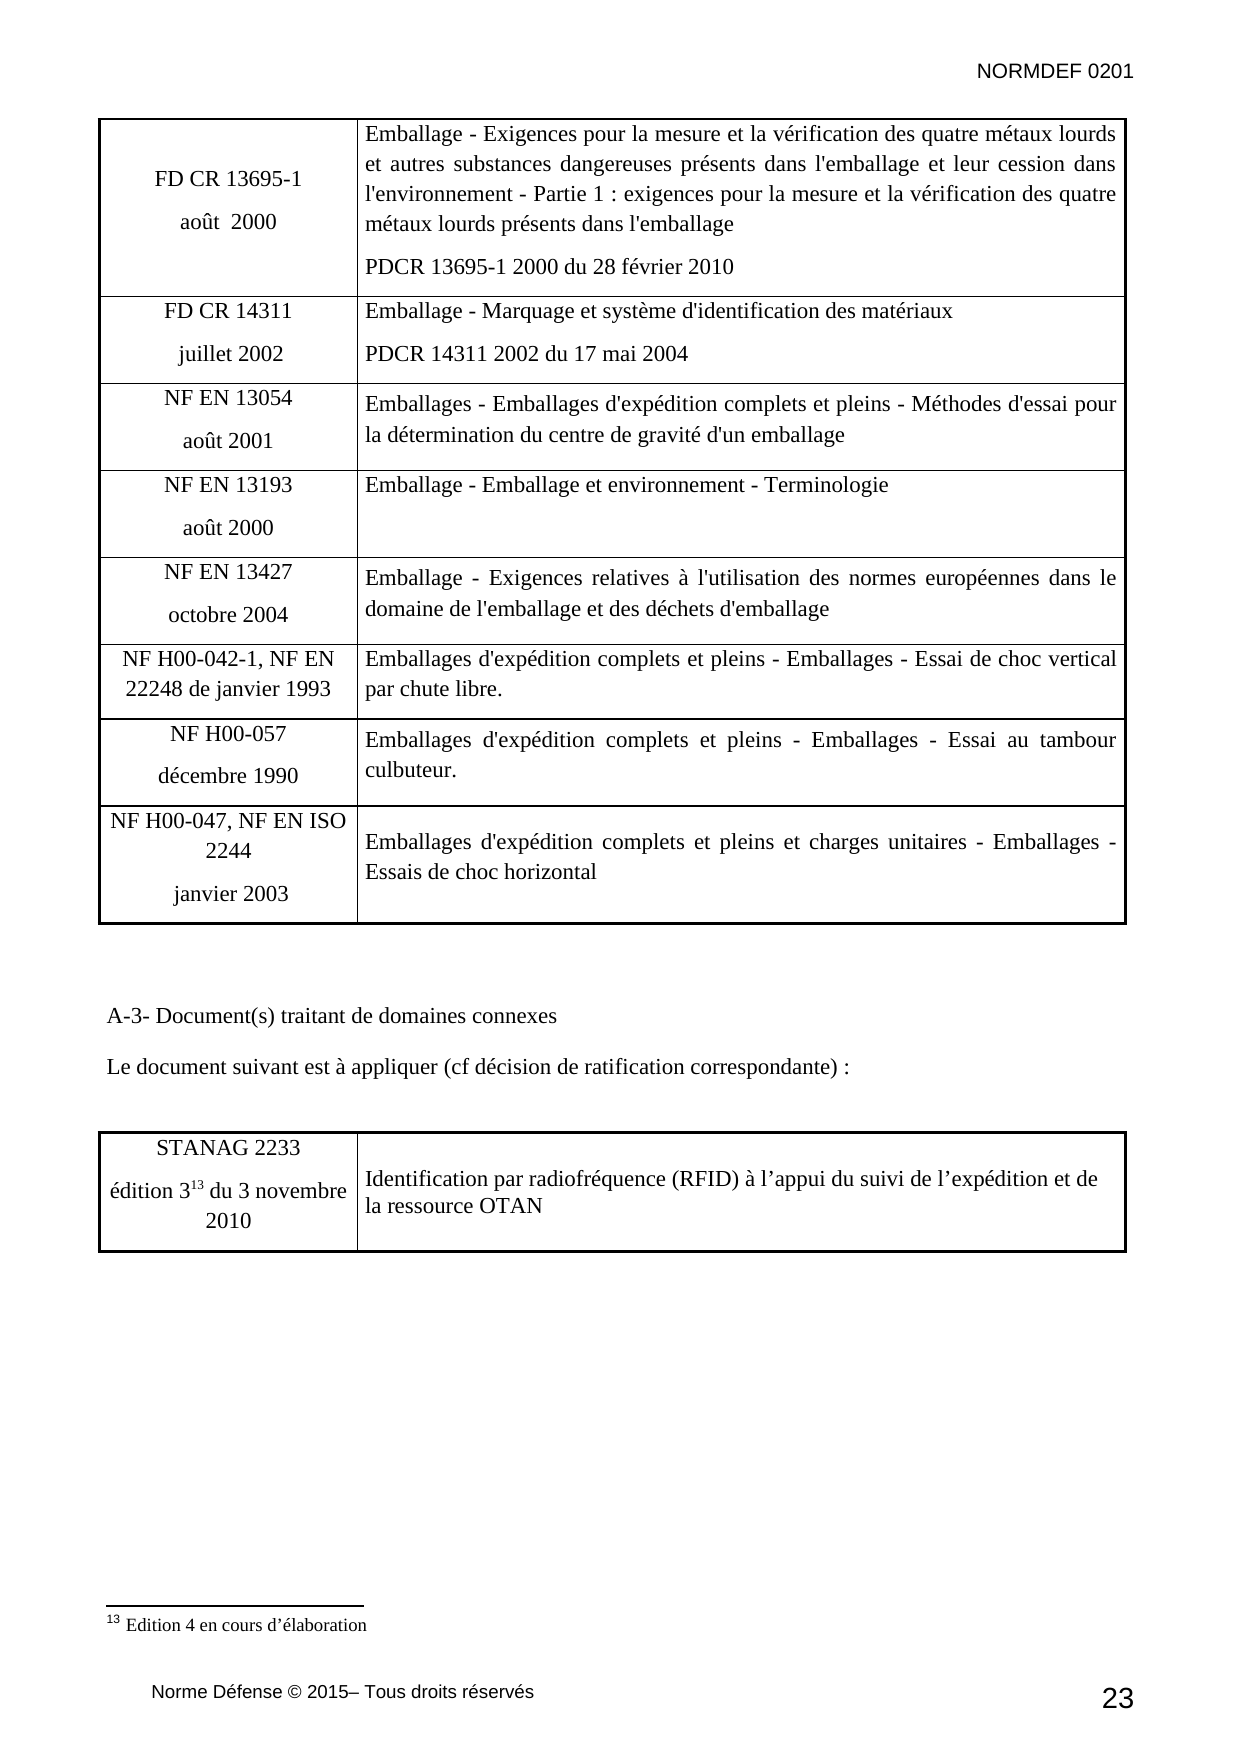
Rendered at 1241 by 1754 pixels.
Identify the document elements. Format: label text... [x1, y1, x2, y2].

table_cell Emballages d'expédition complets et pleins et charges unitaires - Emballages - Essais de choc horizontal [358, 807, 1124, 922]
table_header STANAG 2233 édition 3 du 3 novembre 2010 [101, 1134, 357, 1249]
table_cell Emballages d'expédition complets et pleins - Emballages - Essai de choc vertical par chute libre. [358, 645, 1124, 718]
table_cell NF EN 13193 août 2000 [101, 471, 357, 557]
text A-3- Document(s) traitant de domaines connexes [106, 1002, 1134, 1028]
table_cell NF H00-057 décembre 1990 [101, 720, 357, 805]
table_cell Emballages d'expédition complets et pleins - Emballages - Essai au tambour culbuteur. [358, 720, 1124, 805]
table_cell Emballage - Exigences relatives à l'utilisation des normes européennes dans le domaine de l'emballage et des déchets d'emballage [358, 558, 1124, 644]
text Le document suivant est à appliquer (cf décision de ratification correspondante) : [106, 1053, 1134, 1079]
table_cell Emballage - Emballage et environnement - Terminologie [358, 471, 1124, 557]
table_cell Emballages - Emballages d'expédition complets et pleins - Méthodes d'essai pour la détermination du centre de gravité d'un emballage [358, 384, 1124, 470]
table_cell FD CR 13695-1 août 2000 [101, 120, 357, 296]
table_cell NF H00-042-1, NF EN 22248 de janvier 1993 [101, 645, 357, 718]
table_cell NF EN 13054 août 2001 [101, 384, 357, 470]
table_cell NF EN 13427 octobre 2004 [101, 558, 357, 644]
table_cell Emballage - Exigences pour la mesure et la vérification des quatre métaux lourds et autres substances dangereuses présents dans l'emballage et leur cession dans l'environnement - Partie 1 : exigences pour la mesure et la vérification des quatre métaux lourds présents dans l'emballage PDCR 13695-1 2000 du 28 février 2010 [358, 120, 1124, 296]
table_cell NF H00-047, NF EN ISO 2244 janvier 2003 [101, 807, 357, 922]
table_cell FD CR 14311 juillet 2002 [101, 297, 357, 383]
table_header Identification par radiofréquence (RFID) à l’appui du suivi de l’expédition et de la ressource OTAN [358, 1134, 1124, 1249]
table_cell Emballage - Marquage et système d'identification des matériaux PDCR 14311 2002 du 17 mai 2004 [358, 297, 1124, 383]
